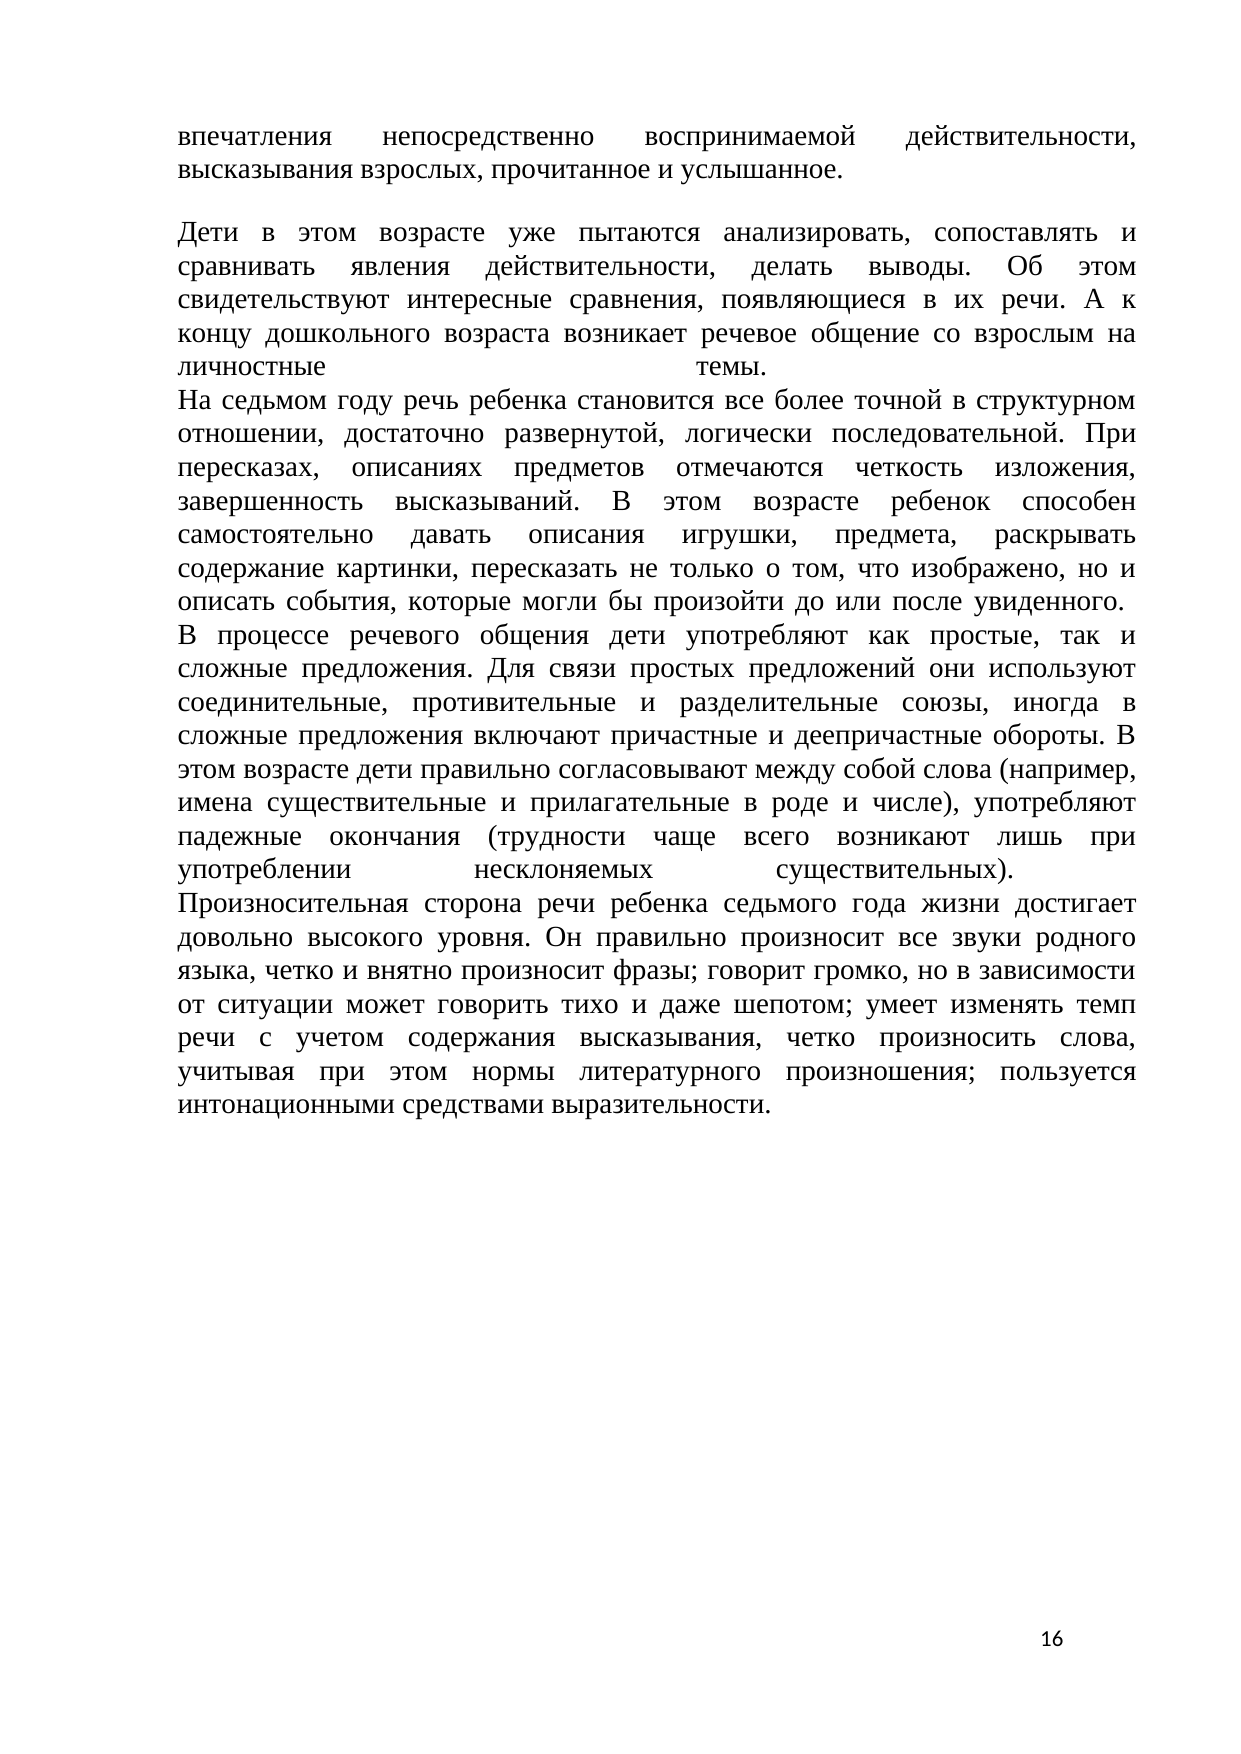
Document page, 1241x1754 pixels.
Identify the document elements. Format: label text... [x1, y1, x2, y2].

text Дети в этом возрасте уже пытаются анализировать, сопоставлять и сравнивать явления действительности, делать выводы. Об этом свидетельствуют интересные сравнения, появляющиеся в их речи. А к концу дошкольного возраста возникает речевое общение со взрослым на личностные темы. На седьмом году речь ребенка становится все более точной в структурном отношении, достаточно развернутой, логически последовательной. При пересказах, описаниях предметов отмечаются четкость изложения, завершенность высказываний. В этом возрасте ребенок способен самостоятельно давать описания игрушки, предмета, раскрывать содержание картинки, пересказать не только о том, что изображено, но и описать события, которые могли бы произойти до или после увиденного. В процессе речевого общения дети употребляют как простые, так и сложные предложения. Для связи простых предложений они используют соединительные, противительные и разделительные союзы, иногда в сложные предложения включают причастные и деепричастные обороты. В этом возрасте дети правильно согласовывают между собой слова (например, имена существительные и прилагательные в роде и числе), употребляют падежные окончания (трудности чаще всего возникают лишь при употреблении несклоняемых существительных). Произносительная сторона речи ребенка седьмого года жизни достигает довольно высокого уровня. Он правильно произносит все звуки родного языка, четко и внятно произносит фразы; говорит громко, но в зависимости от ситуации может говорить тихо и даже шепотом; умеет изменять темп речи с учетом содержания высказывания, четко произносить слова, учитывая при этом нормы литературного произношения; пользуется интонационными средствами выразительности. [177, 214, 1137, 1120]
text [177, 118, 1137, 185]
